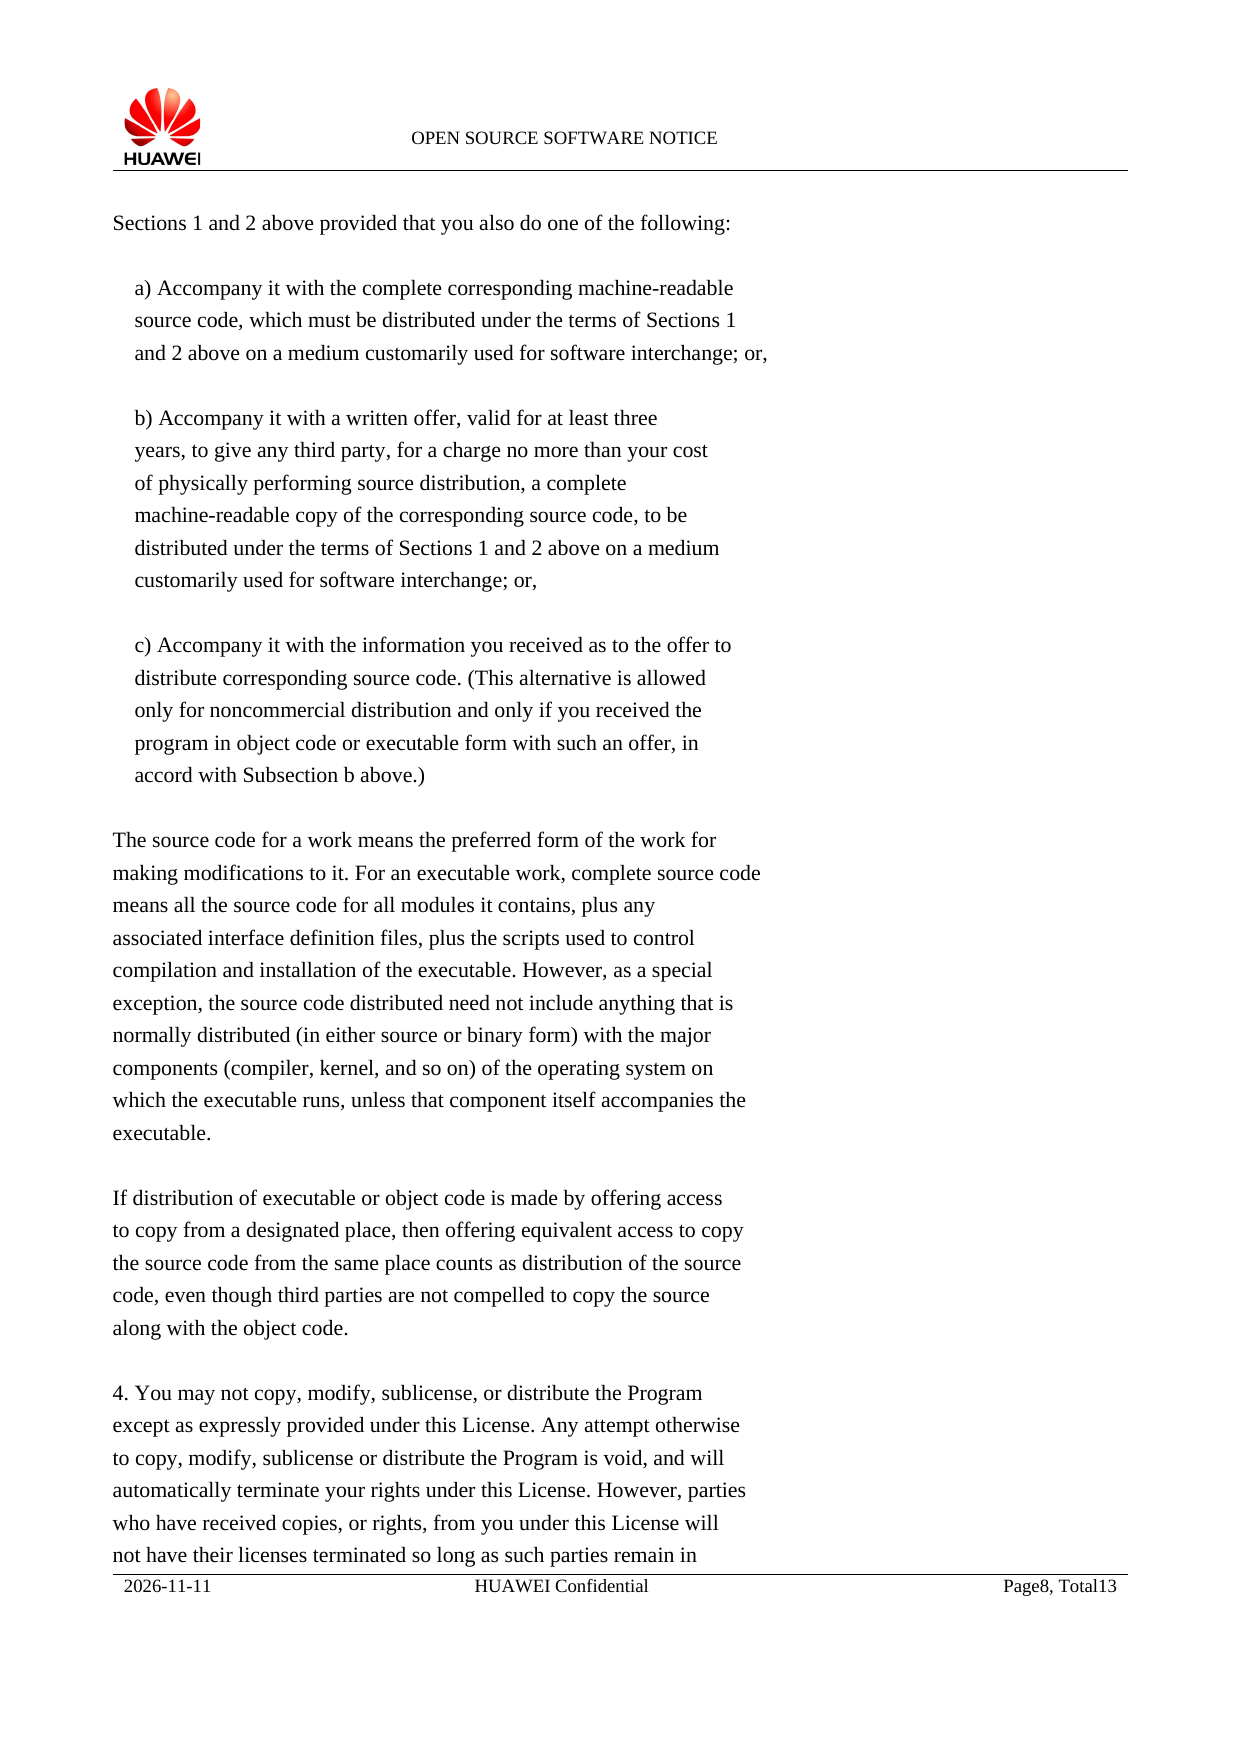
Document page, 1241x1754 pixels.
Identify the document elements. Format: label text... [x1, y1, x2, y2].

picture [124, 88, 201, 165]
